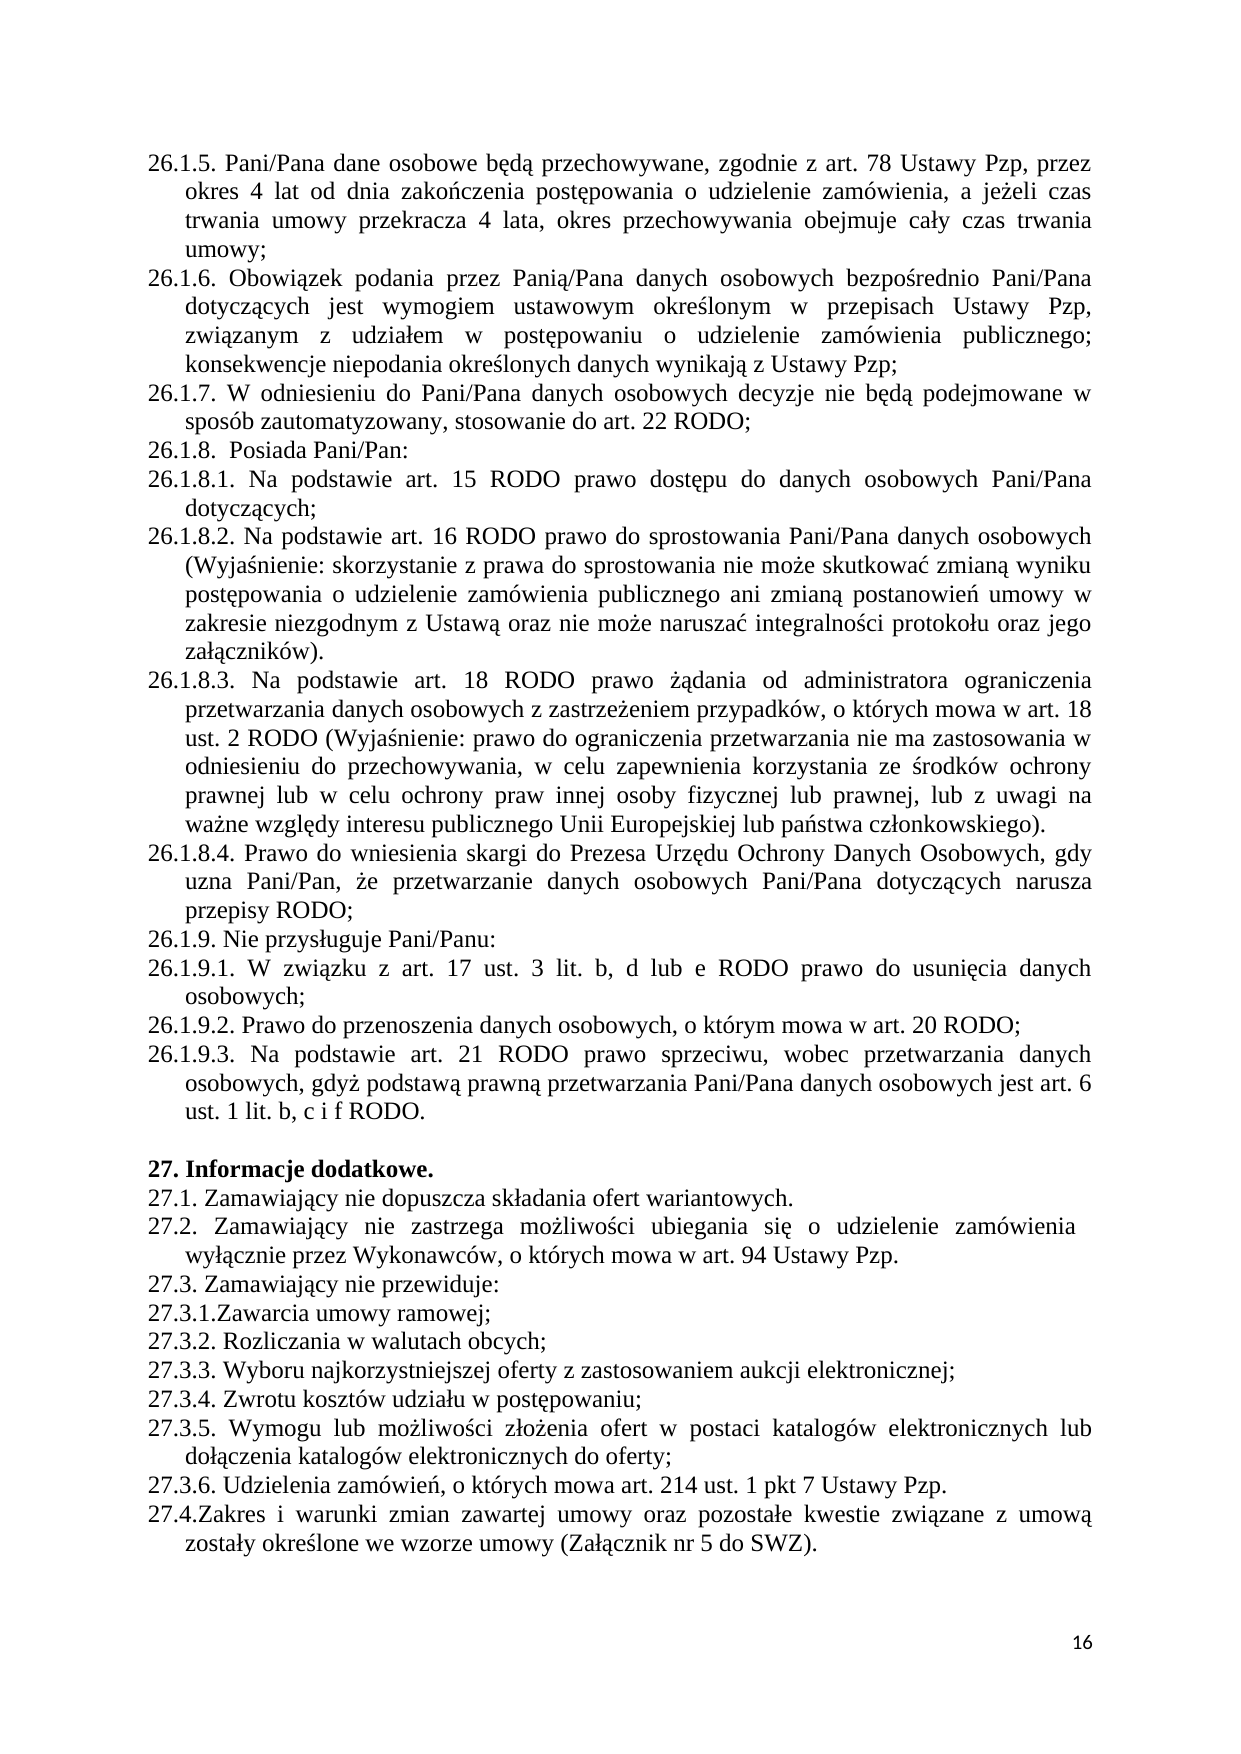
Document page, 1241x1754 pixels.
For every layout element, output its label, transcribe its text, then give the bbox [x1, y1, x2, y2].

text 26.1.9. Nie przysługuje Pani/Panu: [148, 924, 1093, 953]
text 27. Informacje dodatkowe. [148, 1154, 1093, 1183]
text 27.3.2. Rozliczania w walutach obcych; [148, 1326, 1093, 1355]
text 27.1. Zamawiający nie dopuszcza składania ofert wariantowych. [148, 1183, 1093, 1211]
text 26.1.9.3. Na podstawie art. 21 RODO prawo sprzeciwu, wobec przetwarzania danych osobowych, gdyż podstawą prawną przetwarzania Pani/Pana danych osobowych jest art. 6 ust. 1 lit. b, c i f RODO. [148, 1039, 1093, 1125]
text 26.1.8.3. Na podstawie art. 18 RODO prawo żądania od administratora ograniczenia przetwarzania danych osobowych z zastrzeżeniem przypadków, o których mowa w art. 18 ust. 2 RODO (Wyjaśnienie: prawo do ograniczenia przetwarzania nie ma zastosowania w odniesieniu do przechowywania, w celu zapewnienia korzystania ze środków ochrony prawnej lub w celu ochrony praw innej osoby fizycznej lub prawnej, lub z uwagi na ważne względy interesu publicznego Unii Europejskiej lub państwa członkowskiego). [148, 665, 1093, 838]
text 26.1.8.4. Prawo do wniesienia skargi do Prezesa Urzędu Ochrony Danych Osobowych, gdy uzna Pani/Pan, że przetwarzanie danych osobowych Pani/Pana dotyczących narusza przepisy RODO; [148, 838, 1093, 924]
text 27.4.Zakres i warunki zmian zawartej umowy oraz pozostałe kwestie związane z umową zostały określone we wzorze umowy (Załącznik nr 5 do SWZ). [148, 1499, 1093, 1556]
text 27.2. Zamawiający nie zastrzega możliwości ubiegania się o udzielenie zamówienia wyłącznie przez Wykonawców, o których mowa w art. 94 Ustawy Pzp. [148, 1211, 1093, 1269]
text 27.3.1.Zawarcia umowy ramowej; [148, 1298, 1093, 1326]
text 27.3.4. Zwrotu kosztów udziału w postępowaniu; [148, 1384, 1093, 1413]
text 26.1.6. Obowiązek podania przez Panią/Pana danych osobowych bezpośrednio Pani/Pana dotyczących jest wymogiem ustawowym określonym w przepisach Ustawy Pzp, związanym z udziałem w postępowaniu o udzielenie zamówienia publicznego; konsekwencje niepodania określonych danych wynikają z Ustawy Pzp; [148, 263, 1093, 378]
text 27.3.3. Wyboru najkorzystniejszej oferty z zastosowaniem aukcji elektronicznej; [148, 1355, 1093, 1384]
text 26.1.5. Pani/Pana dane osobowe będą przechowywane, zgodnie z art. 78 Ustawy Pzp, przez okres 4 lat od dnia zakończenia postępowania o udzielenie zamówienia, a jeżeli czas trwania umowy przekracza 4 lata, okres przechowywania obejmuje cały czas trwania umowy; [148, 148, 1093, 263]
text 26.1.8.2. Na podstawie art. 16 RODO prawo do sprostowania Pani/Pana danych osobowych (Wyjaśnienie: skorzystanie z prawa do sprostowania nie może skutkować zmianą wyniku postępowania o udzielenie zamówienia publicznego ani zmianą postanowień umowy w zakresie niezgodnym z Ustawą oraz nie może naruszać integralności protokołu oraz jego załączników). [148, 521, 1093, 665]
text 26.1.9.1. W związku z art. 17 ust. 3 lit. b, d lub e RODO prawo do usunięcia danych osobowych; [148, 953, 1093, 1010]
text 27.3.6. Udzielenia zamówień, o których mowa art. 214 ust. 1 pkt 7 Ustawy Pzp. [148, 1470, 1093, 1499]
text 26.1.7. W odniesieniu do Pani/Pana danych osobowych decyzje nie będą podejmowane w sposób zautomatyzowany, stosowanie do art. 22 RODO; [148, 378, 1093, 435]
text 26.1.9.2. Prawo do przenoszenia danych osobowych, o którym mowa w art. 20 RODO; [148, 1010, 1093, 1039]
text 26.1.8.1. Na podstawie art. 15 RODO prawo dostępu do danych osobowych Pani/Pana dotyczących; [148, 464, 1093, 521]
text 27.3.5. Wymogu lub możliwości złożenia ofert w postaci katalogów elektronicznych lub dołączenia katalogów elektronicznych do oferty; [148, 1413, 1093, 1470]
text 27.3. Zamawiający nie przewiduje: [148, 1269, 1093, 1298]
text 26.1.8. Posiada Pani/Pan: [148, 435, 1093, 464]
